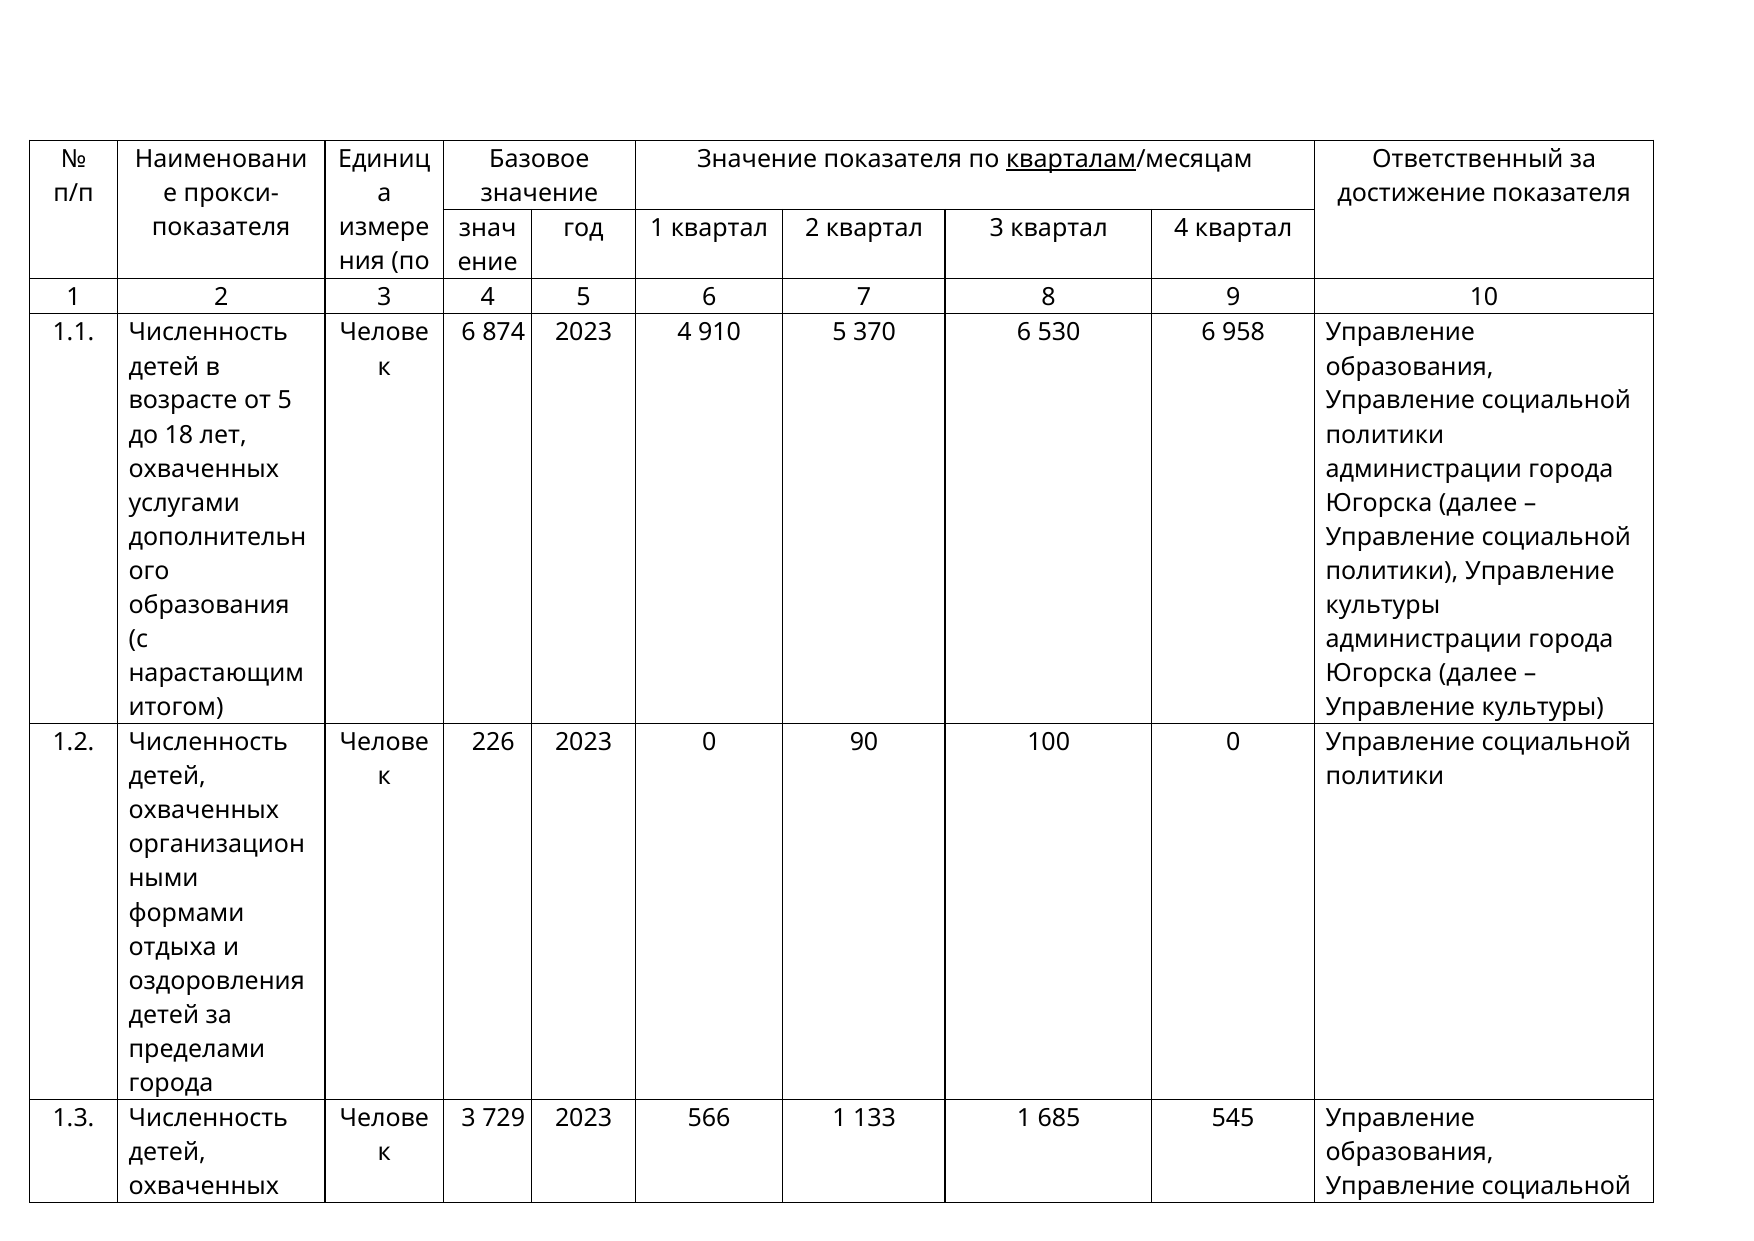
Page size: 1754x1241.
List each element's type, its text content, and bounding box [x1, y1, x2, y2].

table_cell 2023 [532, 314, 635, 723]
table_cell 6 530 [946, 314, 1151, 723]
table_cell 1 685 [946, 1100, 1151, 1202]
table_cell 3 729 [444, 1100, 531, 1202]
table_cell 566 [636, 1100, 782, 1202]
table_header Наименование прокси-показателя [118, 141, 324, 278]
table_cell 226 [444, 724, 531, 1098]
table_cell 8 [946, 279, 1151, 313]
table_cell 3 [326, 279, 443, 313]
table_cell 2023 [532, 1100, 635, 1202]
table_cell 4 [444, 279, 531, 313]
table_cell 2 квартал [783, 210, 944, 278]
table_cell Управление образования, Управление социальной политики, Управление культуры [1315, 1100, 1653, 1202]
table_cell Управление социальной политики [1315, 724, 1653, 1098]
table_cell 1 133 [783, 1100, 944, 1202]
table_cell Человек [326, 724, 443, 1098]
table_cell 1 [30, 279, 117, 313]
table_cell 545 [1152, 1100, 1314, 1202]
table_cell 4 910 [636, 314, 782, 723]
table_cell 6 874 [444, 314, 531, 723]
table_header Единица измерения (по ОКЕИ) [326, 141, 443, 278]
table_cell 6 958 [1152, 314, 1314, 723]
table_cell 1.3. [30, 1100, 117, 1202]
table_cell 90 [783, 724, 944, 1098]
table_cell 6 [636, 279, 782, 313]
table_cell Управление образования, Управление социальной политики администрации города Югорска (далее – Управление социальной политики), Управление культуры администрации города Югорска (далее – Управление культуры) [1315, 314, 1653, 723]
table_cell год [532, 210, 635, 278]
table_cell 7 [783, 279, 944, 313]
table_cell Человек [326, 314, 443, 723]
table_cell 4 квартал [1152, 210, 1314, 278]
table_cell 10 [1315, 279, 1653, 313]
table_cell 0 [636, 724, 782, 1098]
table_cell 5 [532, 279, 635, 313]
table_cell 1.2. [30, 724, 117, 1098]
table_cell 3 квартал [946, 210, 1151, 278]
table_cell Численность детей, охваченных формой отдыха различной направленности [118, 1100, 324, 1202]
table_cell Численность детей в возрасте от 5 до 18 лет, охваченных услугами дополнительного образования (с нарастающим итогом) [118, 314, 324, 723]
table_header Базовое значение [444, 141, 635, 209]
table_cell Численность детей, охваченных организационными формами отдыха и оздоровления детей за пределами города [118, 724, 324, 1098]
table_cell 100 [946, 724, 1151, 1098]
table_cell 2023 [532, 724, 635, 1098]
table_cell 1.1. [30, 314, 117, 723]
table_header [636, 141, 1314, 209]
table_header № п/п [30, 141, 117, 278]
table_cell значение [444, 210, 531, 278]
table_cell 1 квартал [636, 210, 782, 278]
table_cell 5 370 [783, 314, 944, 723]
table_cell 0 [1152, 724, 1314, 1098]
table_cell Человек [326, 1100, 443, 1202]
table_header Ответственный за достижение показателя [1315, 141, 1653, 278]
table_cell 9 [1152, 279, 1314, 313]
table_cell 2 [118, 279, 324, 313]
